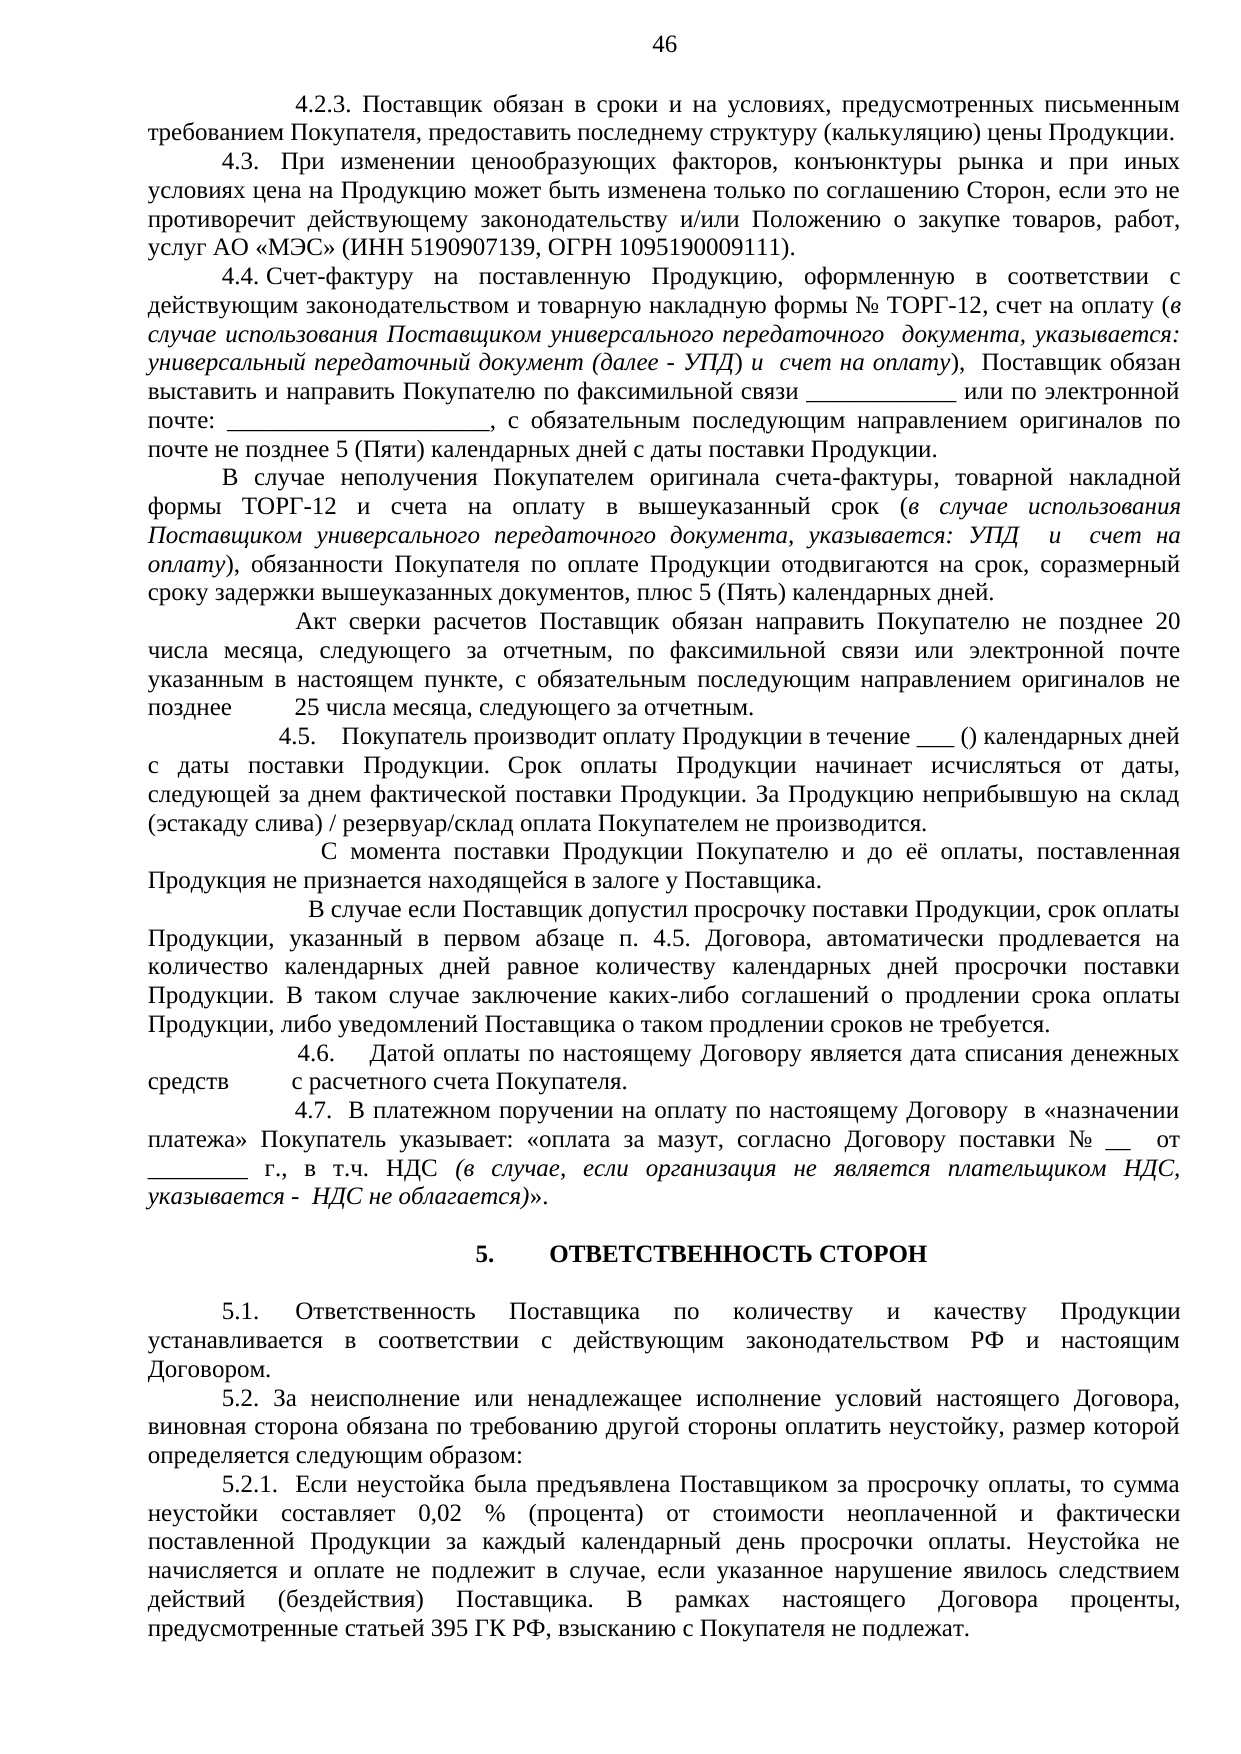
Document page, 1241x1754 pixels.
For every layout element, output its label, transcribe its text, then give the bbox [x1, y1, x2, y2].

list Ответственность Поставщика по количеству и качеству Продукции устанавливается в соответствии с действующим законодательством РФ и настоящим Договором. [148, 1296, 1181, 1383]
text С момента поставки Продукции Покупателю и до её оплаты, поставленная Продукция не признается находящейся в залоге у Поставщика. [148, 836, 1181, 894]
text В случае неполучения Покупателем оригинала счета-фактуры, товарной накладной формы ТОРГ-12 и счета на оплату в вышеуказанный срок (в случае использования Поставщиком универсального передаточного документа, указывается: УПД и счет на оплату), обязанности Покупателя по оплате Продукции отодвигаются на срок, соразмерный сроку задержки вышеуказанных документов, плюс 5 (Пять) календарных дней. [148, 462, 1181, 606]
text Акт сверки расчетов Поставщик обязан направить Покупателю не позднее 20 числа месяца, следующего за отчетным, по факсимильной связи или электронной почте указанным в настоящем пункте, с обязательным последующим направлением оригиналов не позднее 25 числа месяца, следующего за отчетным. [148, 606, 1181, 721]
list Если неустойка была предъявлена Поставщиком за просрочку оплаты, то сумма неустойки составляет 0,02 % (процента) от стоимости неоплаченной и фактически поставленной Продукции за каждый календарный день просрочки оплаты. Неустойка не начисляется и оплате не подлежит в случае, если указанное нарушение явилось следствием действий (бездействия) Поставщика. В рамках настоящего Договора проценты, предусмотренные статьей 395 ГК РФ, взысканию с Покупателя не подлежат. [148, 1469, 1181, 1641]
list При изменении ценообразующих факторов, конъюнктуры рынка и при иных условиях цена на Продукцию может быть изменена только по соглашению Сторон, если это не противоречит действующему законодательству и/или Положению о закупке товаров, работ, услуг АО «МЭС» (ИНН 5190907139, ОГРН 1095190009111). [148, 146, 1181, 261]
list ОТВЕТСТВЕННОСТЬ СТОРОН [148, 1239, 1181, 1268]
list Счет-фактуру на поставленную Продукцию, оформленную в соответствии с действующим законодательством и товарную накладную формы № ТОРГ-12, счет на оплату (в случае использования Поставщиком универсального передаточного документа, указывается: универсальный передаточный документ (далее - УПД) и счет на оплату), Поставщик обязан выставить и направить Покупателю по факсимильной связи ____________ или по электронной почте: _____________________, с обязательным последующим направлением оригиналов по почте не позднее 5 (Пяти) календарных дней с даты поставки Продукции. [148, 261, 1181, 462]
text 4.6. Датой оплаты по настоящему Договору является дата списания денежных средств с расчетного счета Покупателя. [148, 1038, 1181, 1095]
text 5.2. За неисполнение или ненадлежащее исполнение условий настоящего Договора, виновная сторона обязана по требованию другой стороны оплатить неустойку, размер которой определяется следующим образом: [148, 1383, 1181, 1469]
text В случае если Поставщик допустил просрочку поставки Продукции, срок оплаты Продукции, указанный в первом абзаце п. 4.5. Договора, автоматически продлевается на количество календарных дней равное количеству календарных дней просрочки поставки Продукции. В таком случае заключение каких-либо соглашений о продлении срока оплаты Продукции, либо уведомлений Поставщика о таком продлении сроков не требуется. [148, 894, 1181, 1038]
text 4.5. Покупатель производит оплату Продукции в течение ___ () календарных дней с даты поставки Продукции. Срок оплаты Продукции начинает исчисляться от даты, следующей за днем фактической поставки Продукции. За Продукцию неприбывшую на склад (эстакаду слива) / резервуар/склад оплата Покупателем не производится. [148, 721, 1181, 836]
text 4.7. В платежном поручении на оплату по настоящему Договору в «назначении платежа» Покупатель указывает: «оплата за мазут, согласно Договору поставки № __ от ________ г., в т.ч. НДС (в случае, если организация не является плательщиком НДС, указывается - НДС не облагается)». [148, 1095, 1181, 1210]
text 4.2.3. Поставщик обязан в сроки и на условиях, предусмотренных письменным требованием Покупателя, предоставить последнему структуру (калькуляцию) цены Продукции. [148, 89, 1181, 146]
